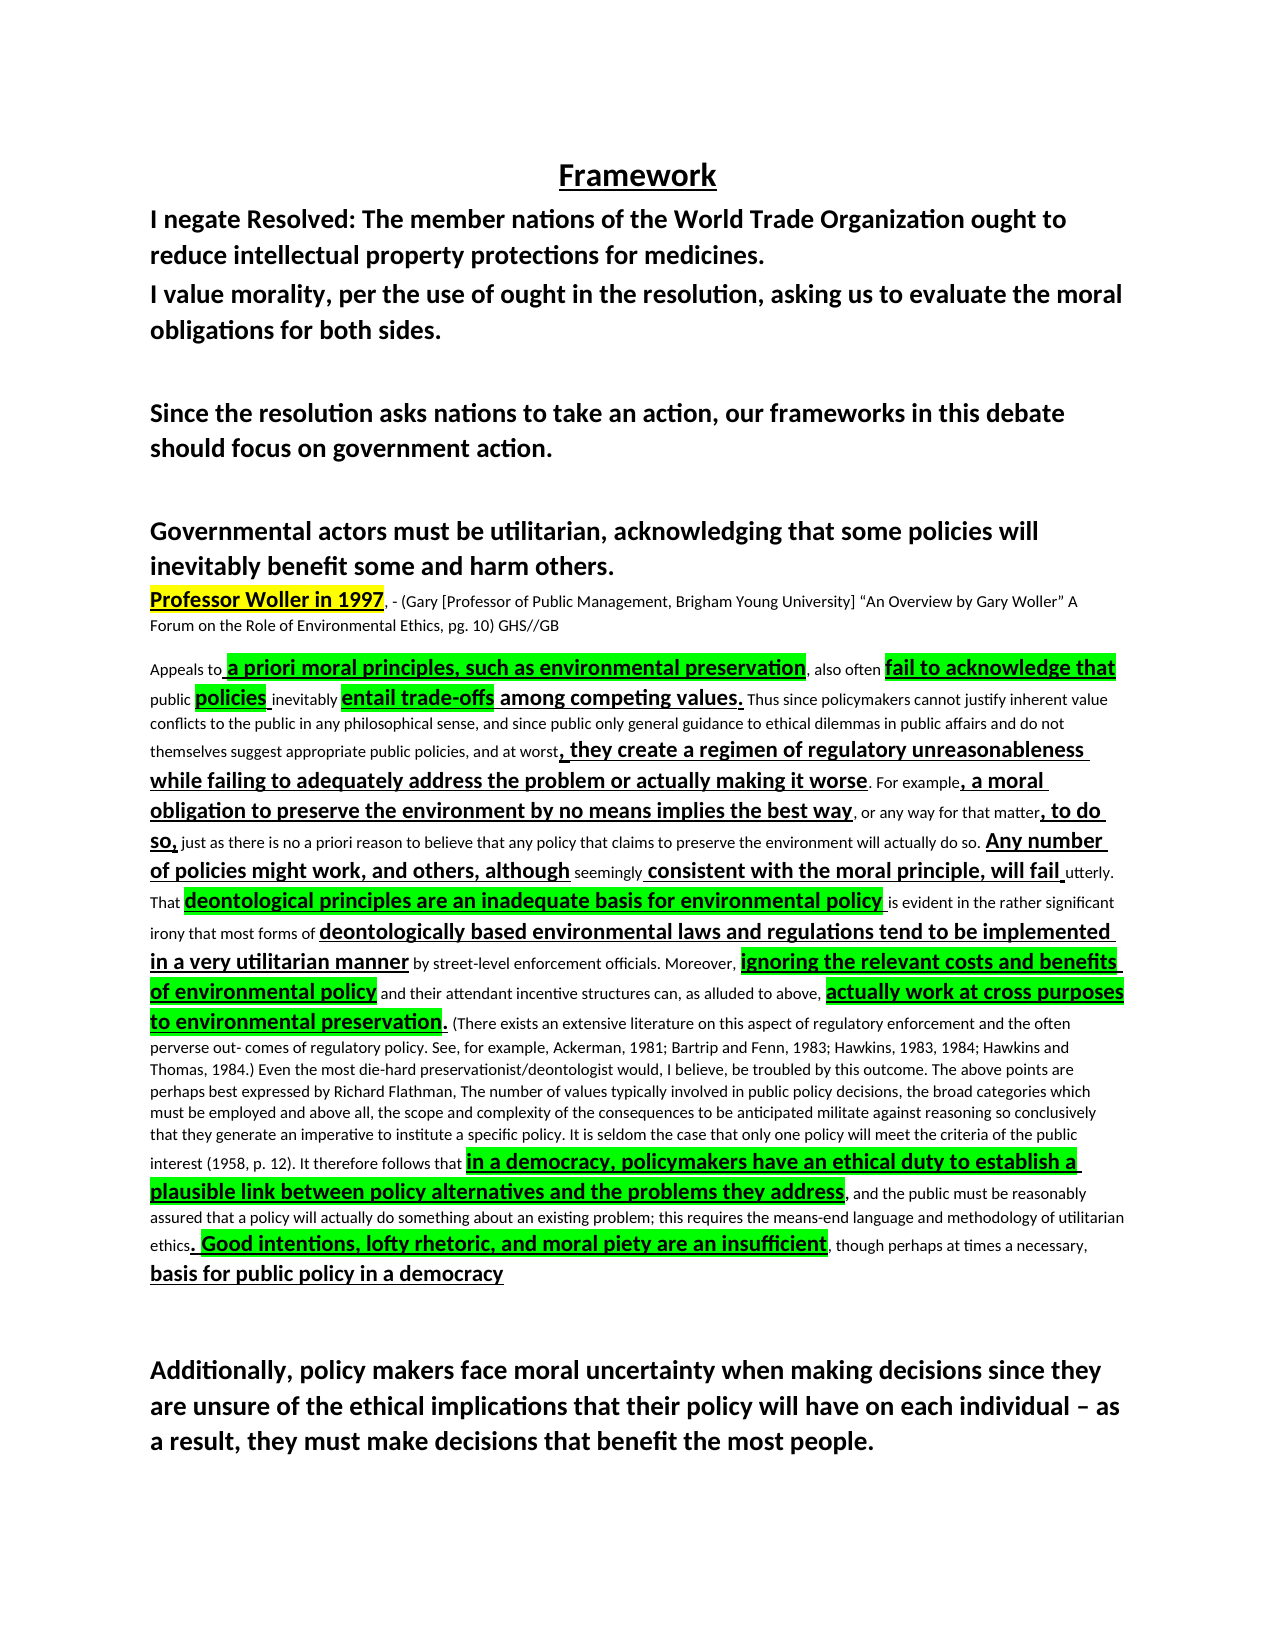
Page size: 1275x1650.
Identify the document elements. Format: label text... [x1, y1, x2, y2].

text I value morality, per the use of ought in the resolution, asking us to evaluate the moral obligations for both sides. [150, 278, 1125, 346]
text Since the resolution asks nations to take an action, our frameworks in this debate should focus on government action. [150, 396, 1125, 464]
text Appeals to a priori moral principles, such as environmental preservation, also often fail to acknowledge that public policies inevitably entail trade-offs among competing values. Thus since policymakers cannot justify inherent value conflicts to the public in any philosophical sense, and since public only general guidance to ethical dilemmas in public affairs and do not themselves suggest appropriate public policies, and at worst, they create a regimen of regulatory unreasonableness while failing to adequately address the problem or actually making it worse. For example, a moral obligation to preserve the environment by no means implies the best way, or any way for that matter, to do so, just as there is no a priori reason to believe that any policy that claims to preserve the environment will actually do so. Any number of policies might work, and others, although seemingly consistent with the moral principle, will fail utterly. That deontological principles are an inadequate basis for environmental policy is evident in the rather significant irony that most forms of deontologically based environmental laws and regulations tend to be implemented in a very utilitarian manner by street-level enforcement officials. Moreover, ignoring the relevant costs and benefits of environmental policy and their attendant incentive structures can, as alluded to above, actually work at cross purposes to environmental preservation. (There exists an extensive literature on this aspect of regulatory enforcement and the often perverse out- comes of regulatory policy. See, for example, Ackerman, 1981; Bartrip and Fenn, 1983; Hawkins, 1983, 1984; Hawkins and Thomas, 1984.) Even the most die-hard preservationist/deontologist would, I believe, be troubled by this outcome. The above points are perhaps best expressed by Richard Flathman, The number of values typically involved in public policy decisions, the broad categories which must be employed and above all, the scope and complexity of the consequences to be anticipated militate against reasoning so conclusively that they generate an imperative to institute a specific policy. It is seldom the case that only one policy will meet the criteria of the public interest (1958, p. 12). It therefore follows that in a democracy, policymakers have an ethical duty to establish a plausible link between policy alternatives and the problems they address, and the public must be reasonably assured that a policy will actually do something about an existing problem; this requires the means-end language and methodology of utilitarian ethics. Good intentions, lofty rhetoric, and moral piety are an insufficient, though perhaps at times a necessary, basis for public policy in a democracy [150, 653, 1125, 1288]
text I negate Resolved: The member nations of the World Trade Organization ought to reduce intellectual property protections for medicines. [150, 202, 1125, 271]
text Additionally, policy makers face moral uncertainty when making decisions since they are unsure of the ethical implications that their policy will have on each individual – as a result, they must make decisions that benefit the most people. [150, 1353, 1125, 1458]
text Professor Woller in 1997, - (Gary [Professor of Public Management, Brigham Young University] “An Overview by Gary Woller” A Forum on the Role of Environmental Ethics, pg. 10) GHS//GB [150, 585, 1125, 635]
text Framework [150, 154, 1125, 195]
text Governmental actors must be utilitarian, acknowledging that some policies will inevitably benefit some and harm others. [150, 514, 1125, 583]
